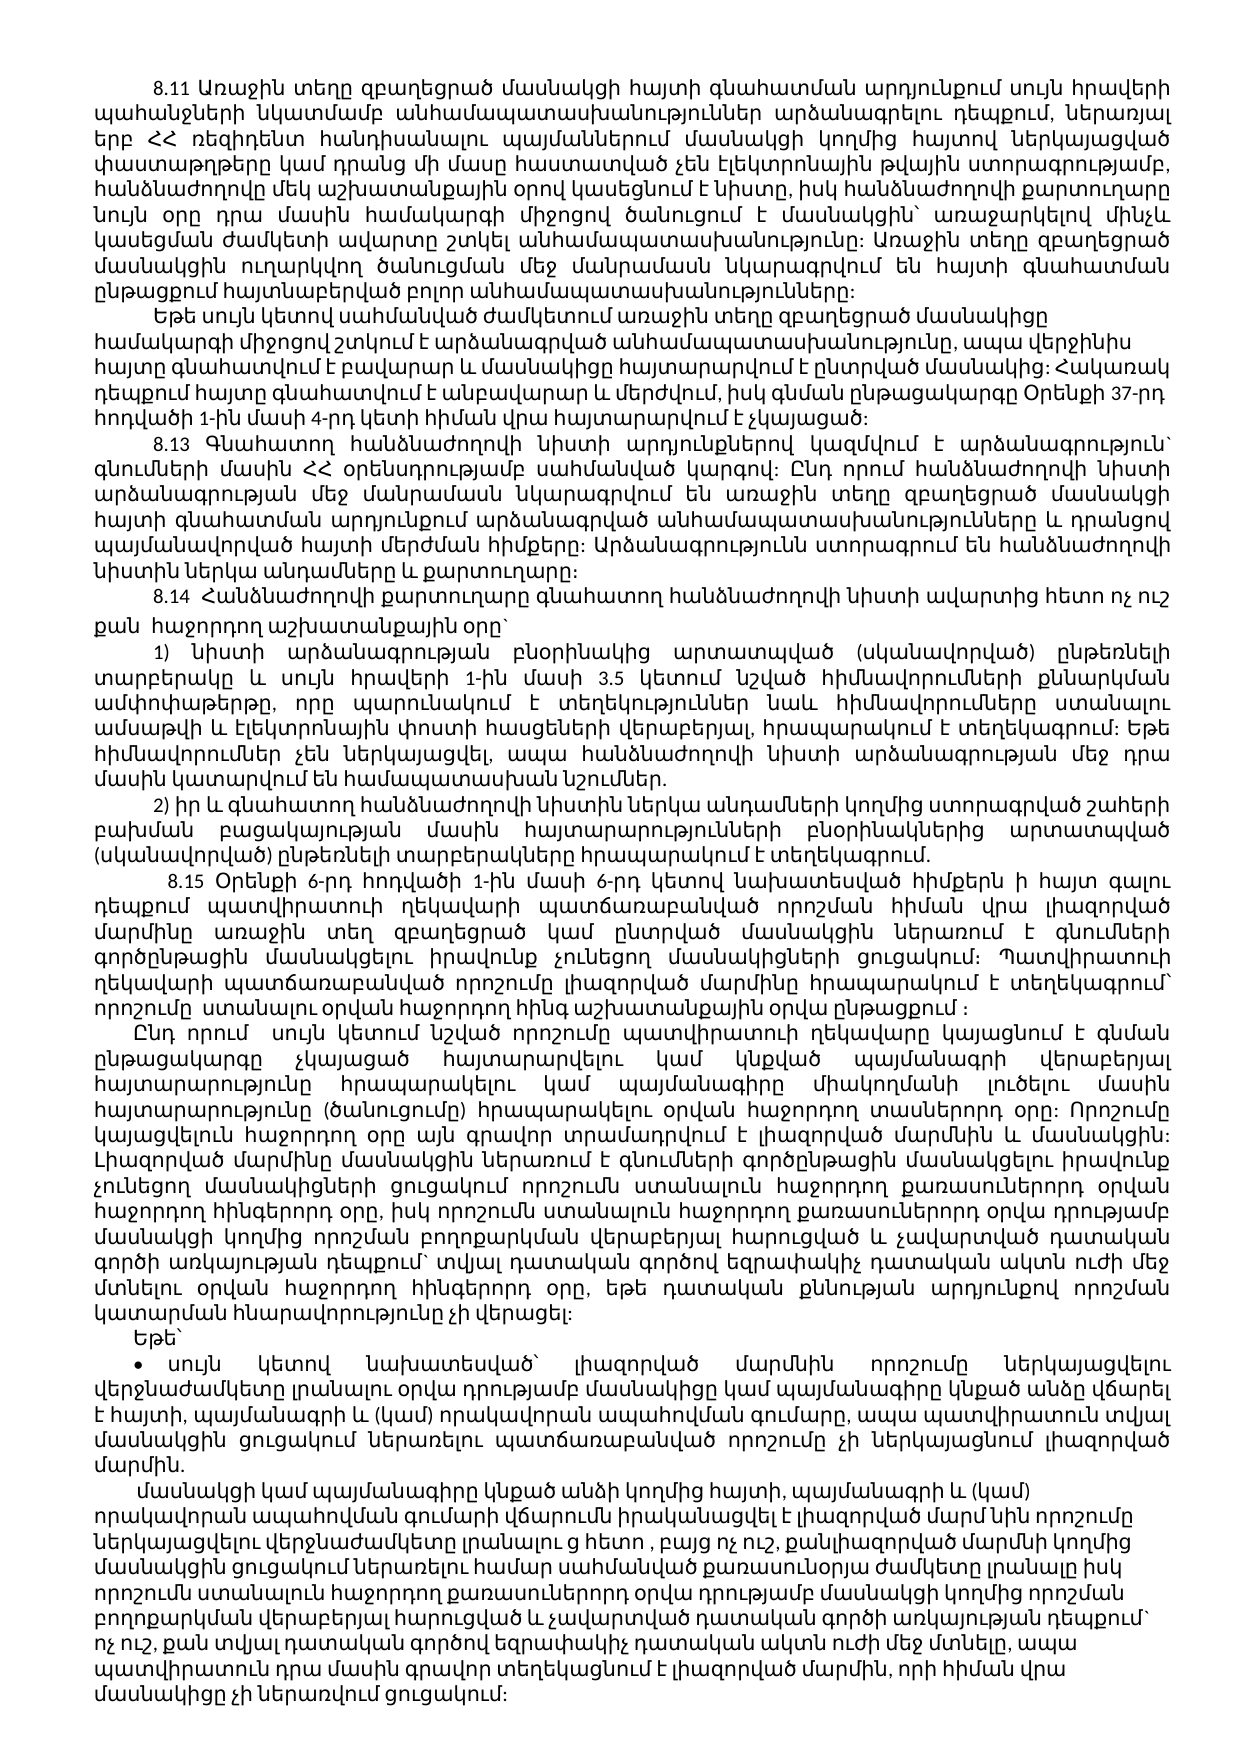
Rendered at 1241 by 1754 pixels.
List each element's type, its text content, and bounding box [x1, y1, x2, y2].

text Եթե՝ [94, 1326, 1171, 1351]
text Եթե սույն կետով սահմանված ժամկետում առաջին տեղը զբաղեցրած մասնակիցը համակարգի միջոցով շտկում է արձանագրված անհամապատասխանությունը, ապա վերջինիս հայտը գնահատվում է բավարար և մասնակիցը հայտարարվում է ընտրված մասնակից: Հակառակ դեպքում հայտը գնահատվում է անբավարար և մերժվում, իսկ գնման ընթացակարգը Օրենքի 37-րդ հոդվածի 1-ին մասի 4-րդ կետի հիման վրա հայտարարվում է չկայացած: [94, 304, 1171, 431]
text 8.11 Առաջին տեղը զբաղեցրած մասնակցի հայտի գնահատման արդյունքում սույն հրավերի պահանջների նկատմամբ անհամապատասխանություններ արձանագրելու դեպքում, ներառյալ երբ ՀՀ ռեզիդենտ հանդիսանալու պայմաններում մասնակցի կողմից հայտով ներկայացված փաստաթղթերը կամ դրանց մի մասը հաստատված չեն էլեկտրոնային թվային ստորագրությամբ, հանձնաժողովը մեկ աշխատանքային օրով կասեցնում է նիստը, իսկ հանձնաժողովի քարտուղարը նույն օրը դրա մասին համակարգի միջոցով ծանուցում է մասնակցին՝ առաջարկելով մինչև կասեցման ժամկետի ավարտը շտկել անհամապատասխանությունը: Առաջին տեղը զբաղեցրած մասնակցին ուղարկվող ծանուցման մեջ մանրամասն նկարագրվում են հայտի գնահատման ընթացքում հայտնաբերված բոլոր անհամապատասխանությունները: [94, 75, 1171, 304]
text 8.14 Հանձնաժողովի քարտուղարը գնահատող հանձնաժողովի նիստի ավարտից հետո ոչ ուշ քան հաջորդող աշխատանքային օրը` [94, 583, 1171, 639]
text 8.15 Օրենքի 6-րդ հոդվածի 1-ին մասի 6-րդ կետով նախատեսված հիմքերն ի հայտ գալու դեպքում պատվիրատուի ղեկավարի պատճառաբանված որոշման հիման վրա լիազորված մարմինը առաջին տեղ զբաղեցրած կամ ընտրված մասնակցին ներառում է գնումների գործընթացին մասնակցելու իրավունք չունեցող մասնակիցների ցուցակում։ Պատվիրատուի ղեկավարի պատճառաբանված որոշումը լիազորված մարմինը հրապարակում է տեղեկագրում՝ որոշումը ստանալու օրվան հաջորդող հինգ աշխատանքային օրվա ընթացքում ։ [94, 868, 1171, 1021]
text մասնակցի կամ պայմանագիրը կնքած անձի կողմից հայտի, պայմանագրի և (կամ) որակավորան ապահովման գումարի վճարումն իրականացվել է լիազորված մարմ նին որոշումը ներկայացվելու վերջնաժամկետը լրանալու ց հետո , բայց ոչ ուշ, քանլիազորված մարմնի կողմից մասնակցին ցուցակում ներառելու համար սահմանված քառասունօրյա ժամկետը լրանալը իսկ որոշումն ստանալուն հաջորդող քառասուներորդ օրվա դրությամբ մասնակցի կողմից որոշման բողոքարկման վերաբերյալ հարուցված և չավարտված դատական գործի առկայության դեպքում` ոչ ուշ, քան տվյալ դատական գործով եզրափակիչ դատական ակտն ուժի մեջ մտնելը, ապա պատվիրատուն դրա մասին գրավոր տեղեկացնում է լիազորված մարմին, որի հիման վրա մասնակիցը չի ներառվում ցուցակում: [94, 1478, 1171, 1707]
text 1) նիստի արձանագրության բնօրինակից արտատպված (սկանավորված) ընթեռնելի տարբերակը և սույն հրավերի 1-ին մասի 3.5 կետում նշված հիմնավորումների քննարկման ամփոփաթերթը, որը պարունակում է տեղեկություններ նաև հիմնավորումները ստանալու ամսաթվի և էլեկտրոնային փոստի հասցեների վերաբերյալ, հրապարակում է տեղեկագրում: Եթե հիմնավորումներ չեն ներկայացվել, ապա հանձնաժողովի նիստի արձանագրության մեջ դրա մասին կատարվում են համապատասխան նշումներ. [94, 639, 1171, 792]
text 8.13 Գնահատող հանձնաժողովի նիստի արդյունքներով կազմվում է արձանագրություն` գնումների մասին ՀՀ օրենսդրությամբ սահմանված կարգով: Ընդ որում հանձնաժողովի նիստի արձանագրության մեջ մանրամասն նկարագրվում են առաջին տեղը զբաղեցրած մասնակցի հայտի գնահատման արդյունքում արձանագրված անհամապատասխանությունները և դրանցով պայմանավորված հայտի մերժման հիմքերը: Արձանագրությունն ստորագրում են հանձնաժողովի նիստին ներկա անդամները և քարտուղարը։ [94, 431, 1171, 583]
text Ընդ որում սույն կետում նշված որոշումը պատվիրատուի ղեկավարը կայացնում է գնման ընթացակարգը չկայացած հայտարարվելու կամ կնքված պայմանագրի վերաբերյալ հայտարարությունը հրապարակելու կամ պայմանագիրը միակողմանի լուծելու մասին հայտարարությունը (ծանուցումը) հրապարակելու օրվան հաջորդող տասներորդ օրը: Որոշումը կայացվելուն հաջորդող օրը այն գրավոր տրամադրվում է լիազորված մարմնին և մասնակցին: Լիազորված մարմինը մասնակցին ներառում է գնումների գործընթացին մասնակցելու իրավունք չունեցող մասնակիցների ցուցակում որոշումն ստանալուն հաջորդող քառասուներորդ օրվան հաջորդող հինգերորդ օրը, իսկ որոշումն ստանալուն հաջորդող քառասուներորդ օրվա դրությամբ մասնակցի կողմից որոշման բողոքարկման վերաբերյալ հարուցված և չավարտված դատական գործի առկայության դեպքում` տվյալ դատական գործով եզրափակիչ դատական ակտն ուժի մեջ մտնելու օրվան հաջորդող հինգերորդ օրը, եթե դատական քննության արդյունքով որոշման կատարման հնարավորությունը չի վերացել: [94, 1021, 1171, 1326]
text • սույն կետով նախատեսված՝ լիազորված մարմնին որոշումը ներկայացվելու վերջնաժամկետը լրանալու օրվա դրությամբ մասնակիցը կամ պայմանագիրը կնքած անձը վճարել է հայտի, պայմանագրի և (կամ) որակավորան ապահովման գումարը, ապա պատվիրատուն տվյալ մասնակցին ցուցակում ներառելու պատճառաբանված որոշումը չի ներկայացնում լիազորված մարմին. [94, 1351, 1171, 1478]
text 2) իր և գնահատող հանձնաժողովի նիստին ներկա անդամների կողմից ստորագրված շահերի բախման բացակայության մասին հայտարարությունների բնօրինակներից արտատպված (սկանավորված) ընթեռնելի տարբերակները հրապարակում է տեղեկագրում. [94, 792, 1171, 868]
